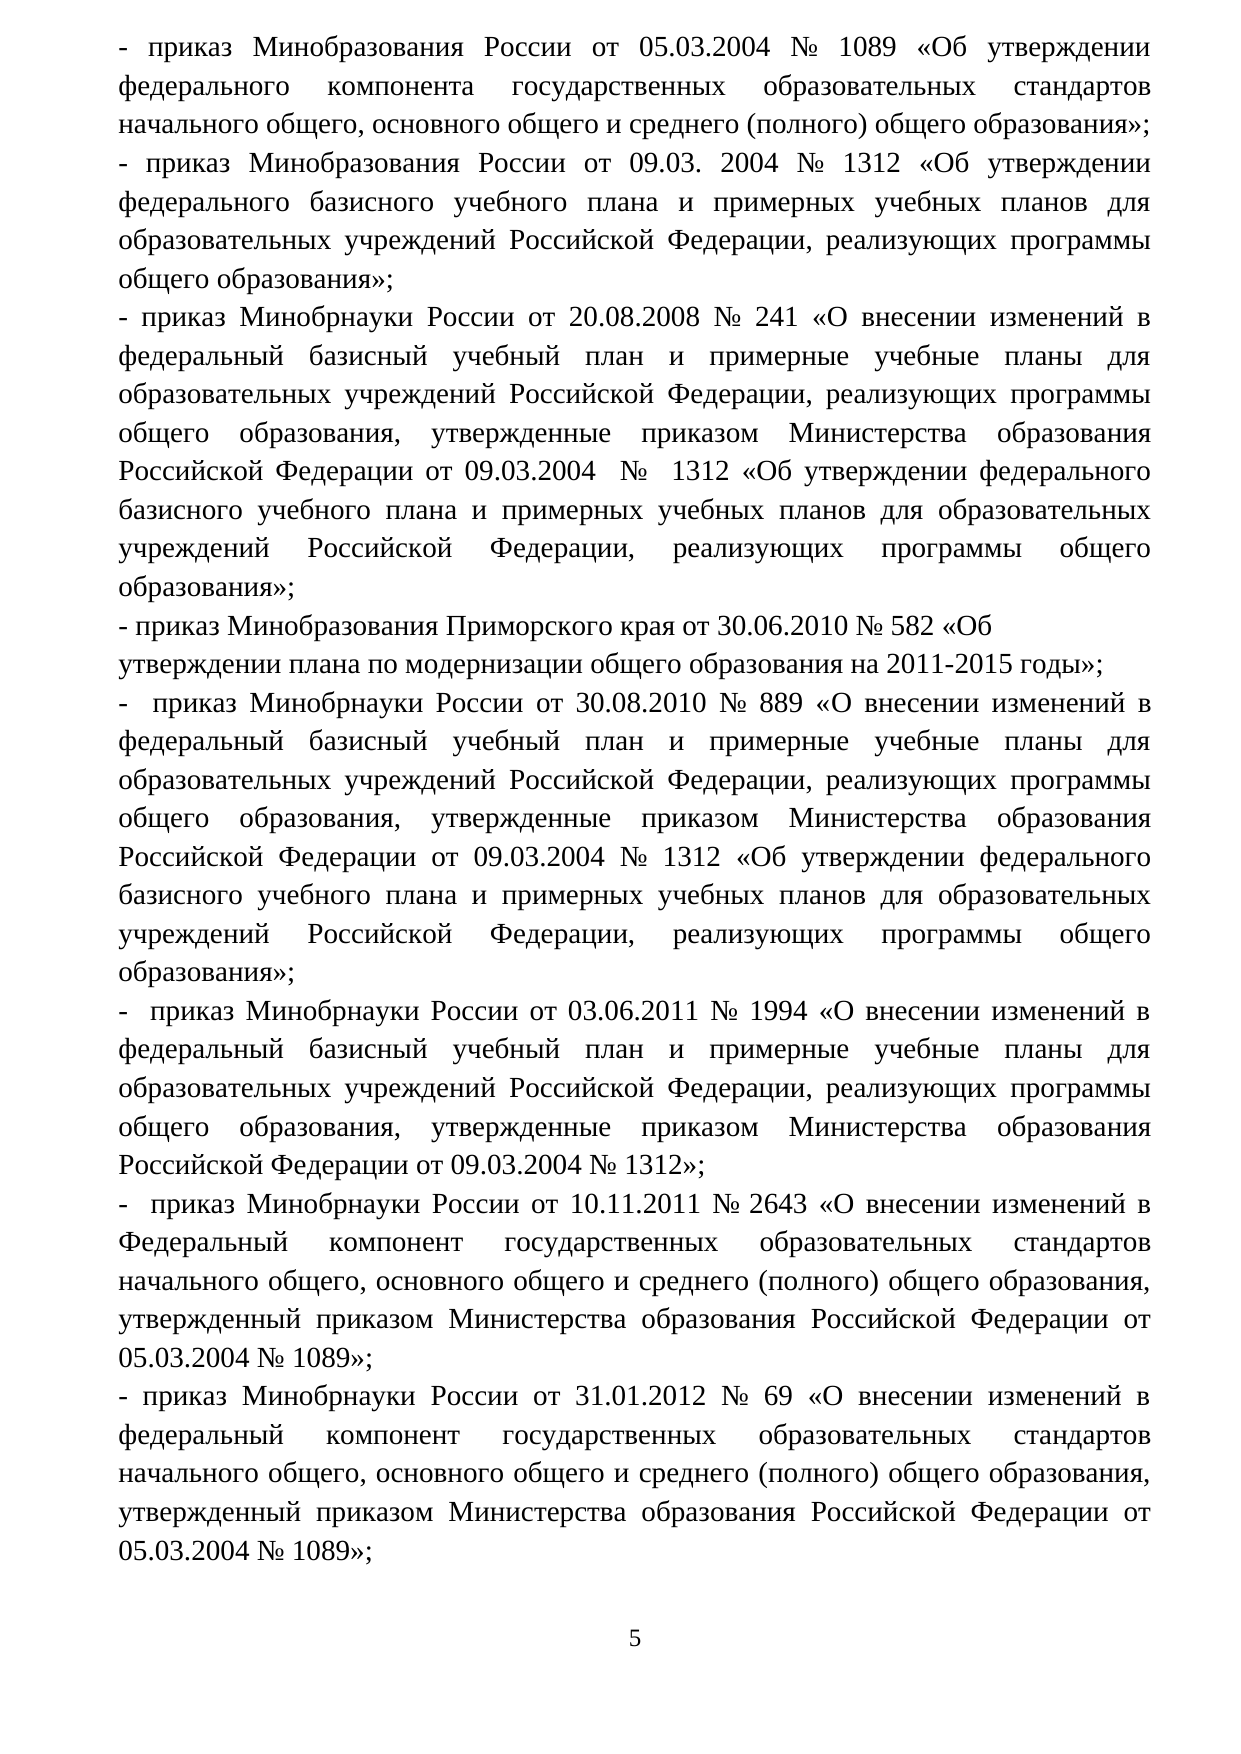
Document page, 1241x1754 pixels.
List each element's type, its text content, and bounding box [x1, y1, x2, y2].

text - приказ Минобразования Приморского края от 30.06.2010 № 582 «Об утверждении плана по модернизации общего образования на 2011-2015 годы»; [118, 608, 1152, 680]
text - приказ Минобрнауки России от 30.08.2010 № 889 «О внесении изменений в федеральный базисный учебный план и примерные учебные планы для образовательных учреждений Российской Федерации, реализующих программы общего образования, утвержденные приказом Министерства образования Российской Федерации от 09.03.2004 № 1312 «Об утверждении федерального базисного учебного плана и примерных учебных планов для образовательных учреждений Российской Федерации, реализующих программы общего образования»; [118, 685, 1152, 988]
text - приказ Минобразования России от 09.03. 2004 № 1312 «Об утверждении федерального базисного учебного плана и примерных учебных планов для образовательных учреждений Российской Федерации, реализующих программы общего образования»; [118, 145, 1152, 294]
text - приказ Минобрнауки России от 10.11.2011 № 2643 «О внесении изменений в Федеральный компонент государственных образовательных стандартов начального общего, основного общего и среднего (полного) общего образования, утвержденный приказом Министерства образования Российской Федерации от 05.03.2004 № 1089»; [118, 1186, 1152, 1373]
text - приказ Минобразования России от 05.03.2004 № 1089 «Об утверждении федерального компонента государственных образовательных стандартов начального общего, основного общего и среднего (полного) общего образования»; [118, 29, 1152, 140]
text - приказ Минобрнауки России от 20.08.2008 № 241 «О внесении изменений в федеральный базисный учебный план и примерные учебные планы для образовательных учреждений Российской Федерации, реализующих программы общего образования, утвержденные приказом Министерства образования Российской Федерации от 09.03.2004 № 1312 «Об утверждении федерального базисного учебного плана и примерных учебных планов для образовательных учреждений Российской Федерации, реализующих программы общего образования»; [118, 299, 1152, 603]
text - приказ Минобрнауки России от 31.01.2012 № 69 «О внесении изменений в федеральный компонент государственных образовательных стандартов начального общего, основного общего и среднего (полного) общего образования, утвержденный приказом Министерства образования Российской Федерации от 05.03.2004 № 1089»; [118, 1378, 1152, 1566]
text - приказ Минобрнауки России от 03.06.2011 № 1994 «О внесении изменений в федеральный базисный учебный план и примерные учебные планы для образовательных учреждений Российской Федерации, реализующих программы общего образования, утвержденные приказом Министерства образования Российской Федерации от 09.03.2004 № 1312»; [118, 993, 1152, 1181]
